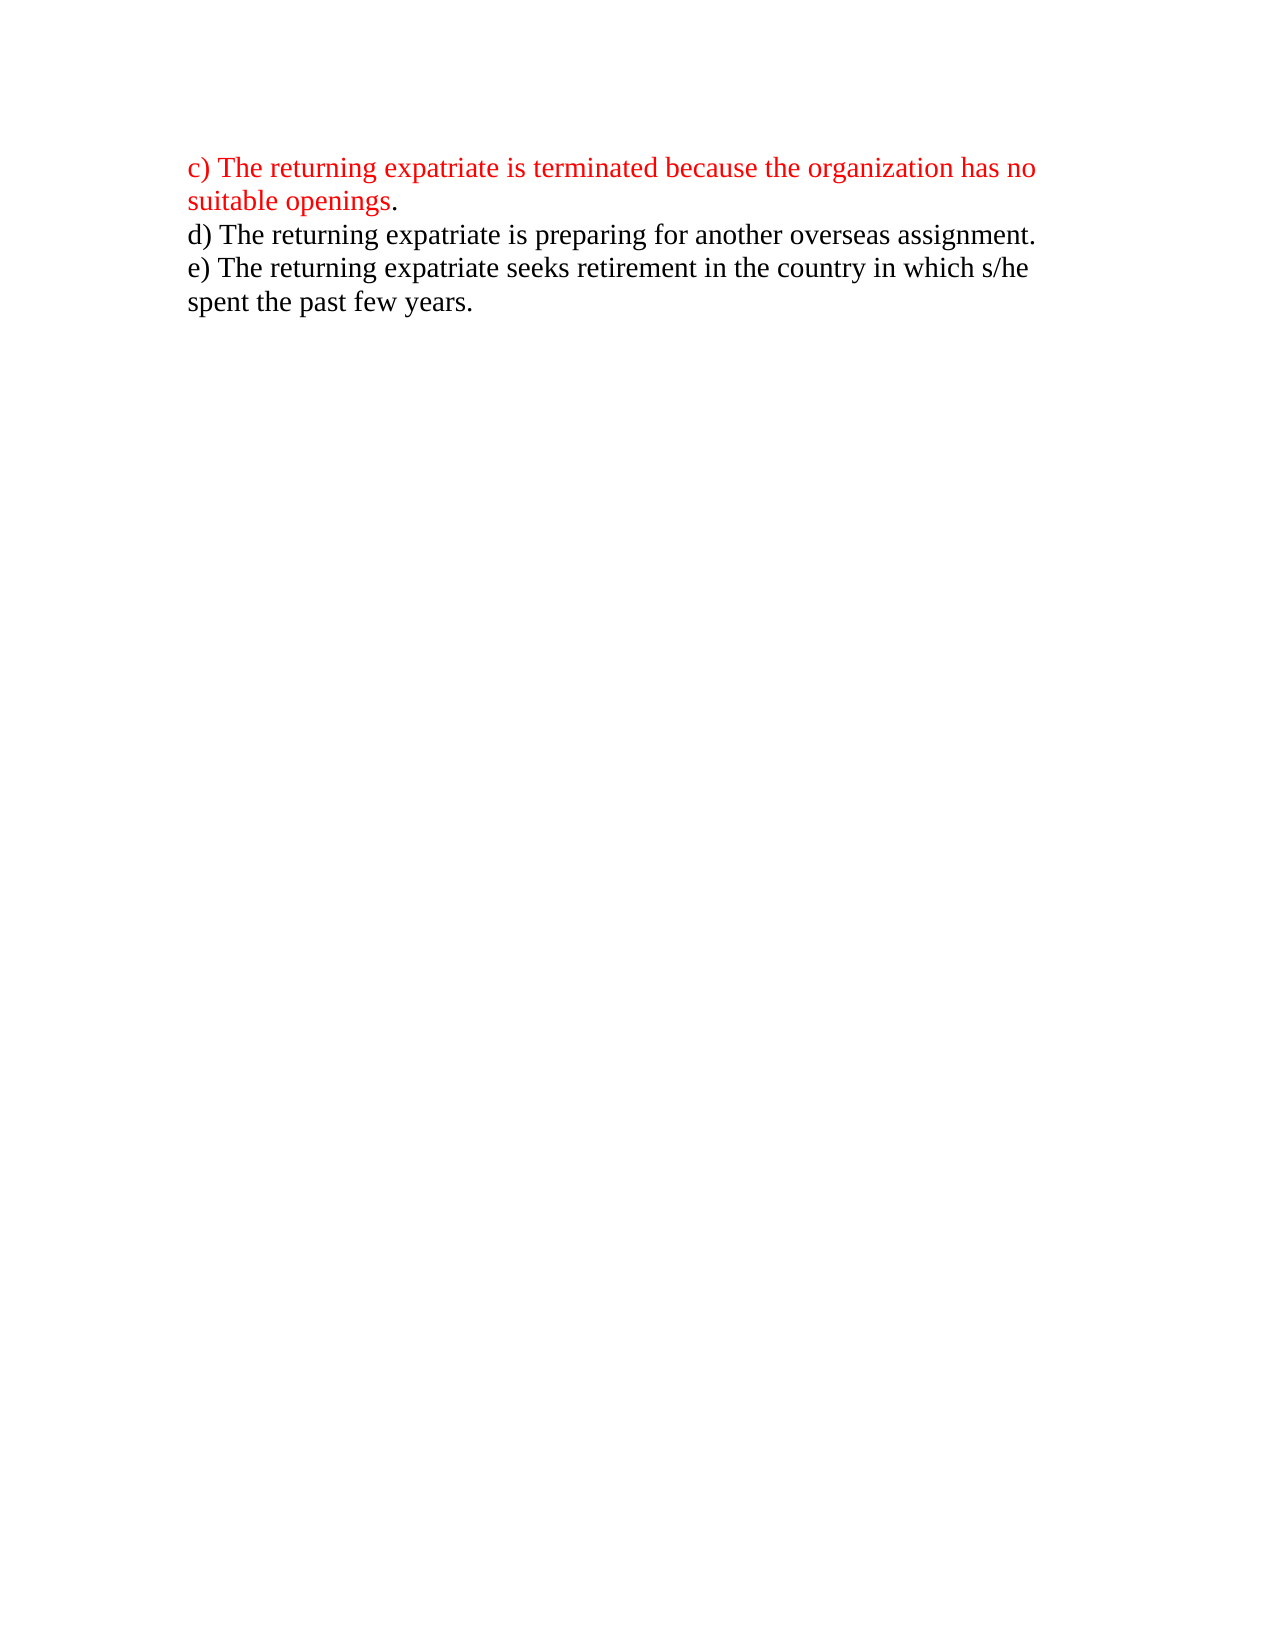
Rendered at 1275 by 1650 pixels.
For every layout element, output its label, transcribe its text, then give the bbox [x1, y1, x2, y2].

text e) The returning expatriate seeks retirement in the country in which s/he spent the past few years. [187, 251, 1087, 318]
text d) The returning expatriate is preparing for another overseas assignment. [187, 217, 1087, 251]
text c) The returning expatriate is terminated because the organization has no suitable openings. [187, 150, 1087, 217]
